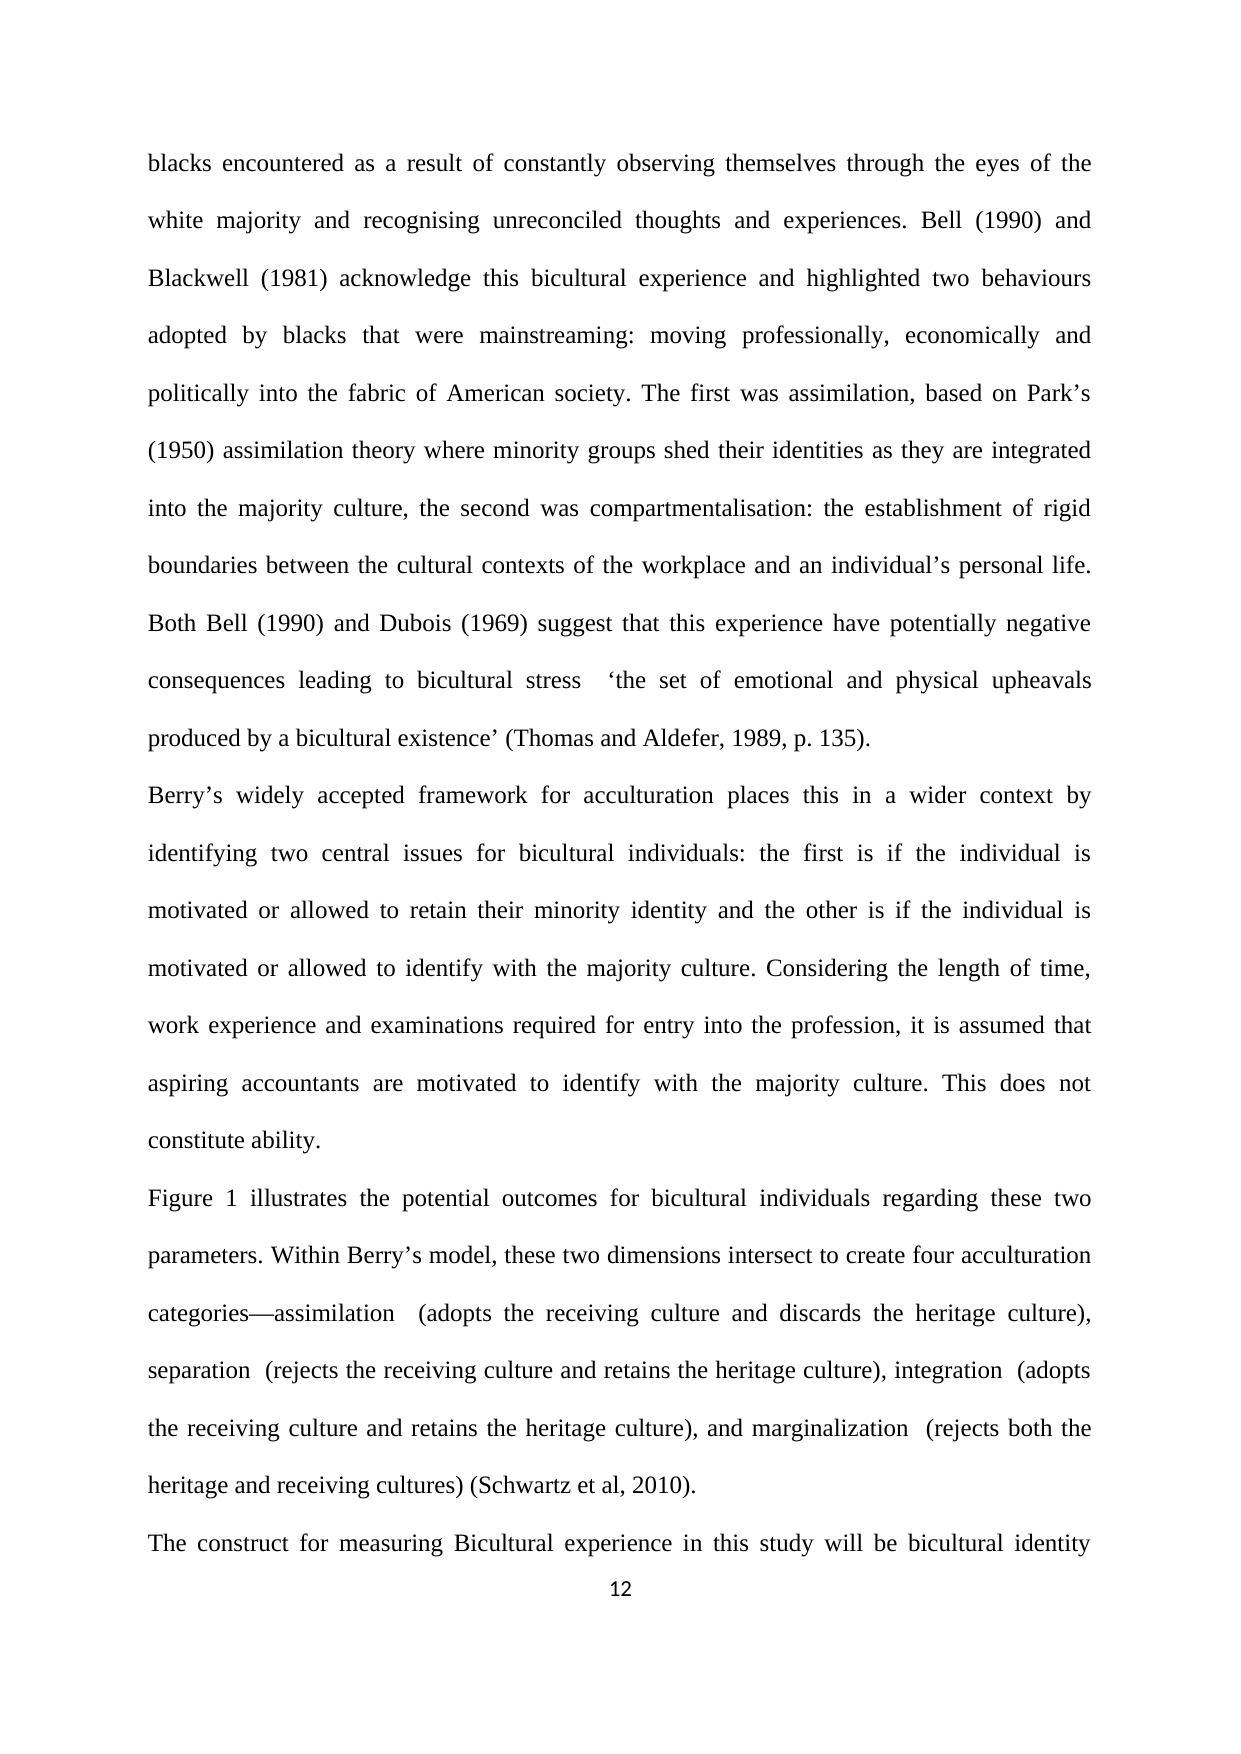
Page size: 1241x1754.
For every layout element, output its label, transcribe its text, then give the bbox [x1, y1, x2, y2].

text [148, 1528, 1092, 1556]
text Figure 1 illustrates the potential outcomes for bicultural individuals regarding these two parameters. Within Berry’s model, these two dimensions intersect to create four acculturation categories—assimilation (adopts the receiving culture and discards the heritage culture), separation (rejects the receiving culture and retains the heritage culture), integration (adopts the receiving culture and retains the heritage culture), and marginalization (rejects both the heritage and receiving cultures) (Schwartz et al, 2010). [148, 1183, 1092, 1499]
text Berry’s widely accepted framework for acculturation places this in a wider context by identifying two central issues for bicultural individuals: the first is if the individual is motivated or allowed to retain their minority identity and the other is if the individual is motivated or allowed to identify with the majority culture. Considering the length of time, work experience and examinations required for entry into the profession, it is assumed that aspiring accountants are motivated to identify with the majority culture. This does not constitute ability. [148, 780, 1092, 1154]
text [148, 148, 1092, 751]
